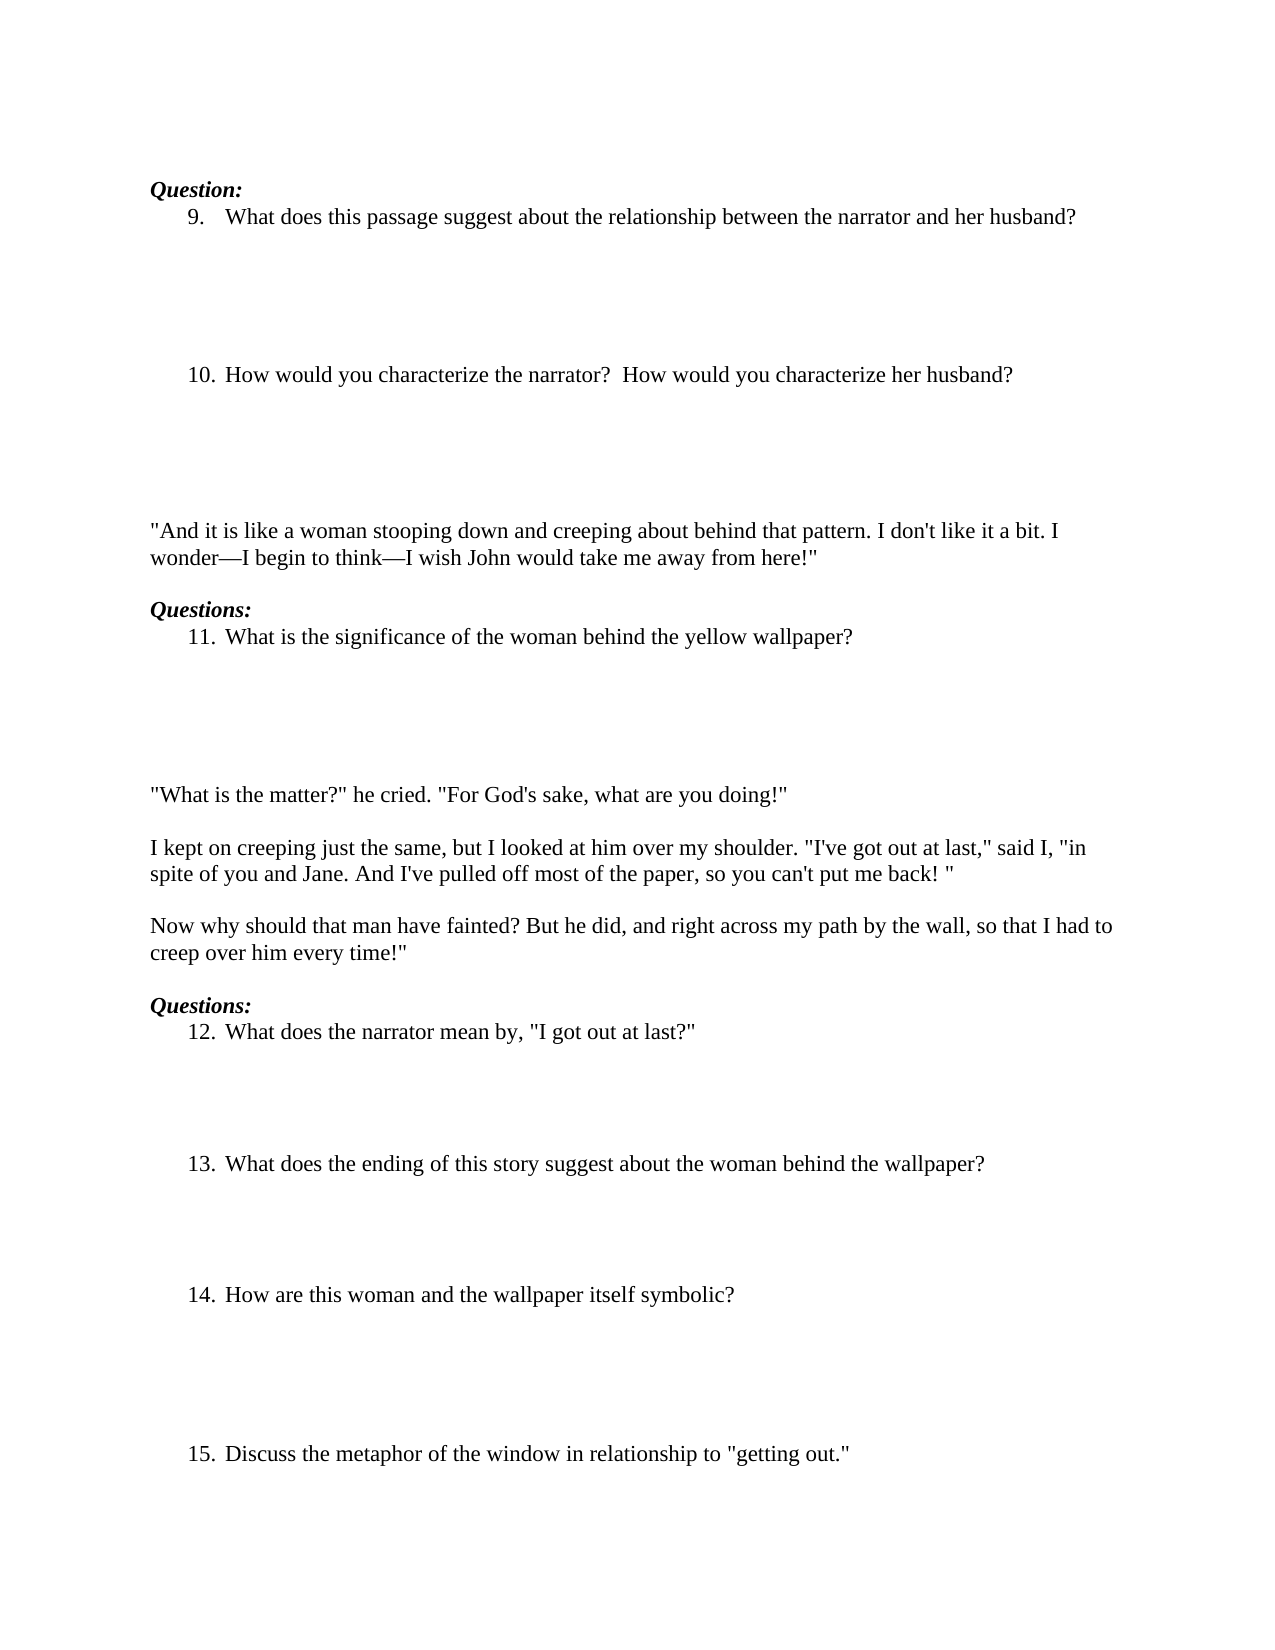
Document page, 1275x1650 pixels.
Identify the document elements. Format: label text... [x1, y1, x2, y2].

list Discuss the metaphor of the window in relationship to "getting out." [187, 1440, 1125, 1466]
list How are this woman and the wallpaper itself symbolic? [187, 1282, 1125, 1308]
list What is the significance of the woman behind the yellow wallpaper? [187, 623, 1125, 649]
text "What is the matter?" he cried. "For God's sake, what are you doing!" I kept on creeping just the same, but I looked at him over my shoulder. "I've got out at last," said I, "in spite of you and Jane. And I've pulled off most of the paper, so you can't put me back! " Now why should that man have fainted? But he did, and right across my path by the wall, so that I had to creep over him every time!" Questions: [150, 781, 1125, 1018]
list What does this passage suggest about the relationship between the narrator and her husband? [187, 203, 1125, 229]
list How would you characterize the narrator? How would you characterize her husband? [187, 361, 1125, 387]
list What does the ending of this story suggest about the woman behind the wallpaper? [187, 1150, 1125, 1176]
text Question: [150, 150, 1125, 203]
text "And it is like a woman stooping down and creeping about behind that pattern. I don't like it a bit. I wonder—I begin to think—I wish John would take me away from here!" Questions: [150, 517, 1125, 623]
list What does the narrator mean by, "I got out at last?" [187, 1018, 1125, 1044]
